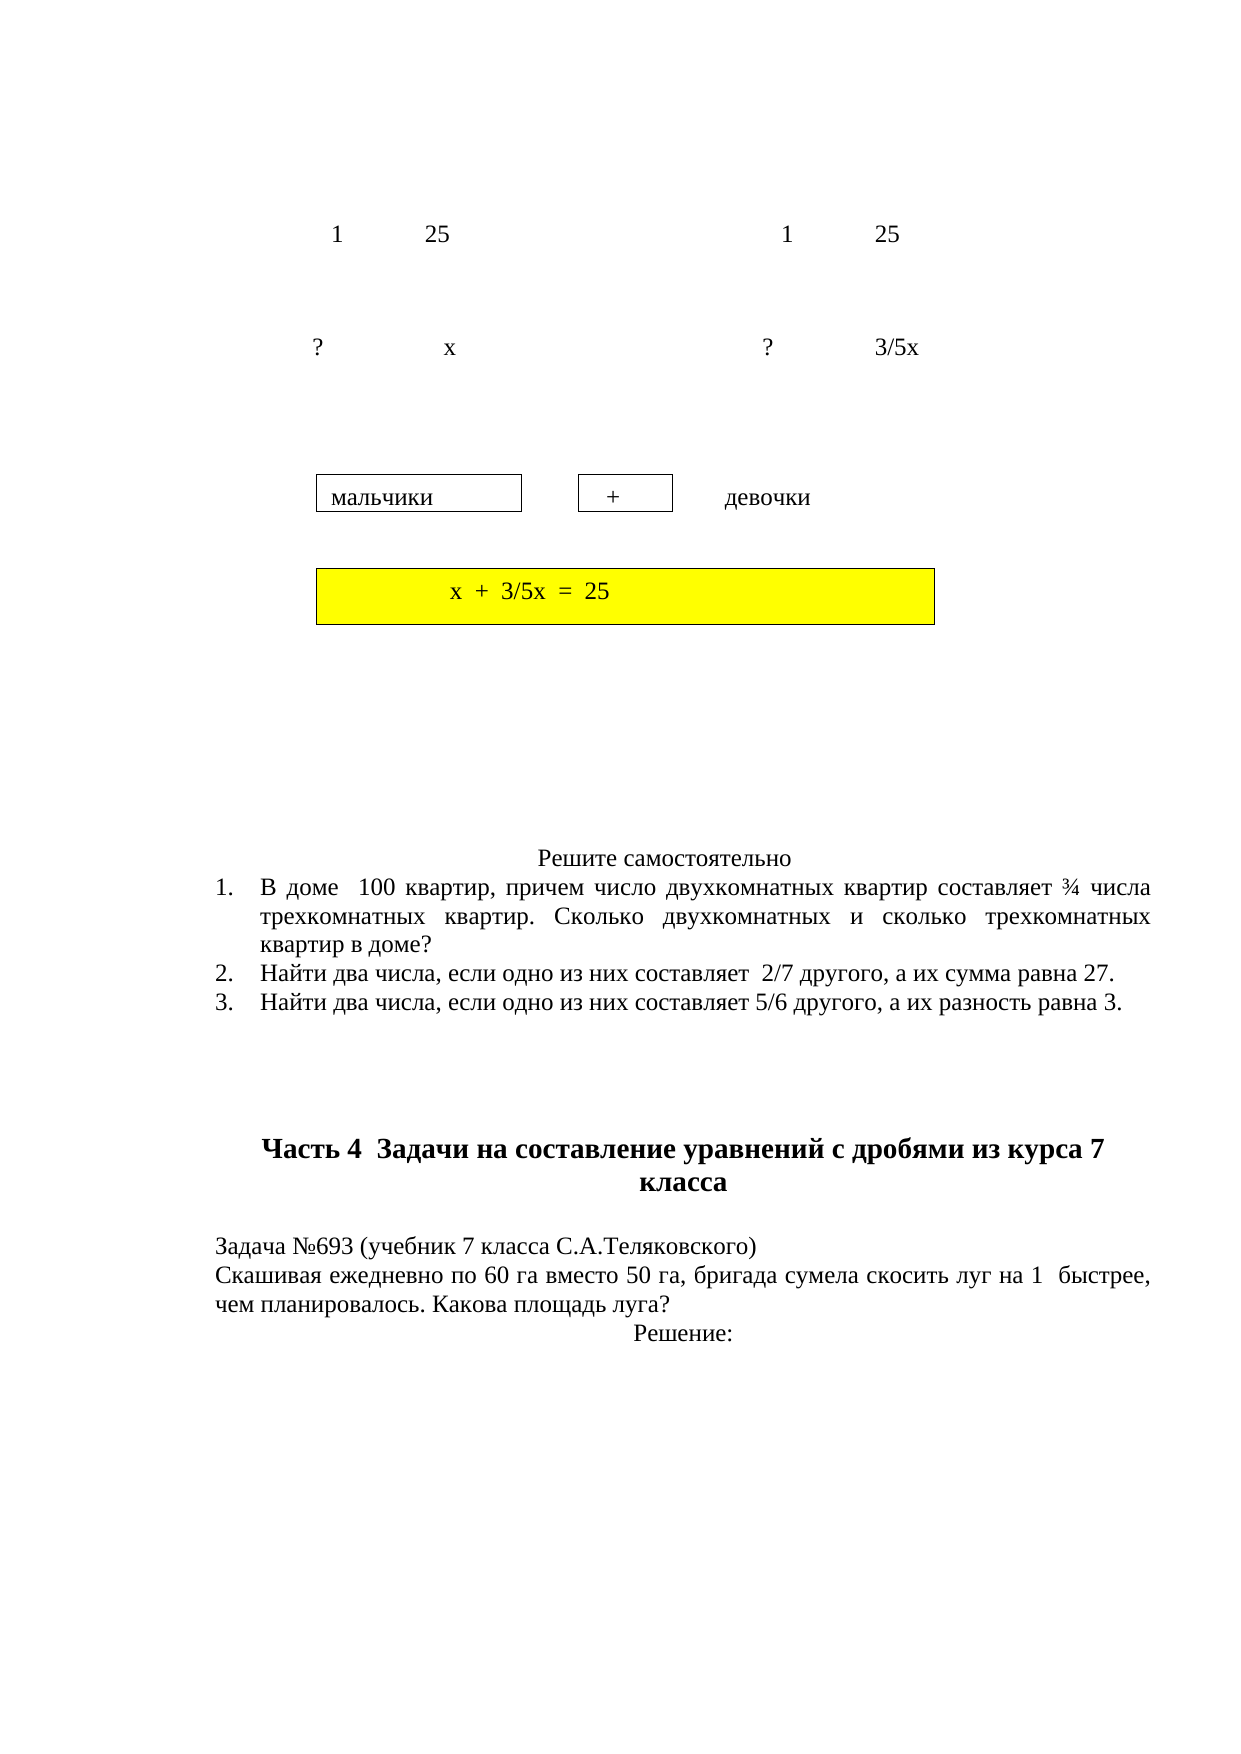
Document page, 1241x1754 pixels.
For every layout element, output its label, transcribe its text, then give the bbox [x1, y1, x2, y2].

list В доме 100 квартир, причем число двухкомнатных квартир составляет ¾ числа трехкомнатных квартир. Сколько двухкомнатных и сколько трехкомнатных квартир в доме? [215, 872, 1152, 958]
text Задача №693 (учебник 7 класса С.А.Теляковского) [215, 1231, 1152, 1260]
text Решение: [215, 1318, 1152, 1346]
text Решите самостоятельно [177, 843, 1152, 872]
list Найти два числа, если одно из них составляет 5/6 другого, а их разность равна 3. [215, 987, 1152, 1016]
text Скашивая ежедневно по 60 га вместо 50 га, бригада сумела скосить луг на 1 быстрее, чем планировалось. Какова площадь луга? [215, 1260, 1152, 1318]
list Найти два числа, если одно из них составляет 2/7 другого, а их сумма равна 27. [215, 958, 1152, 987]
text Часть 4 Задачи на составление уравнений с дробями из курса 7 класса [215, 1131, 1152, 1198]
